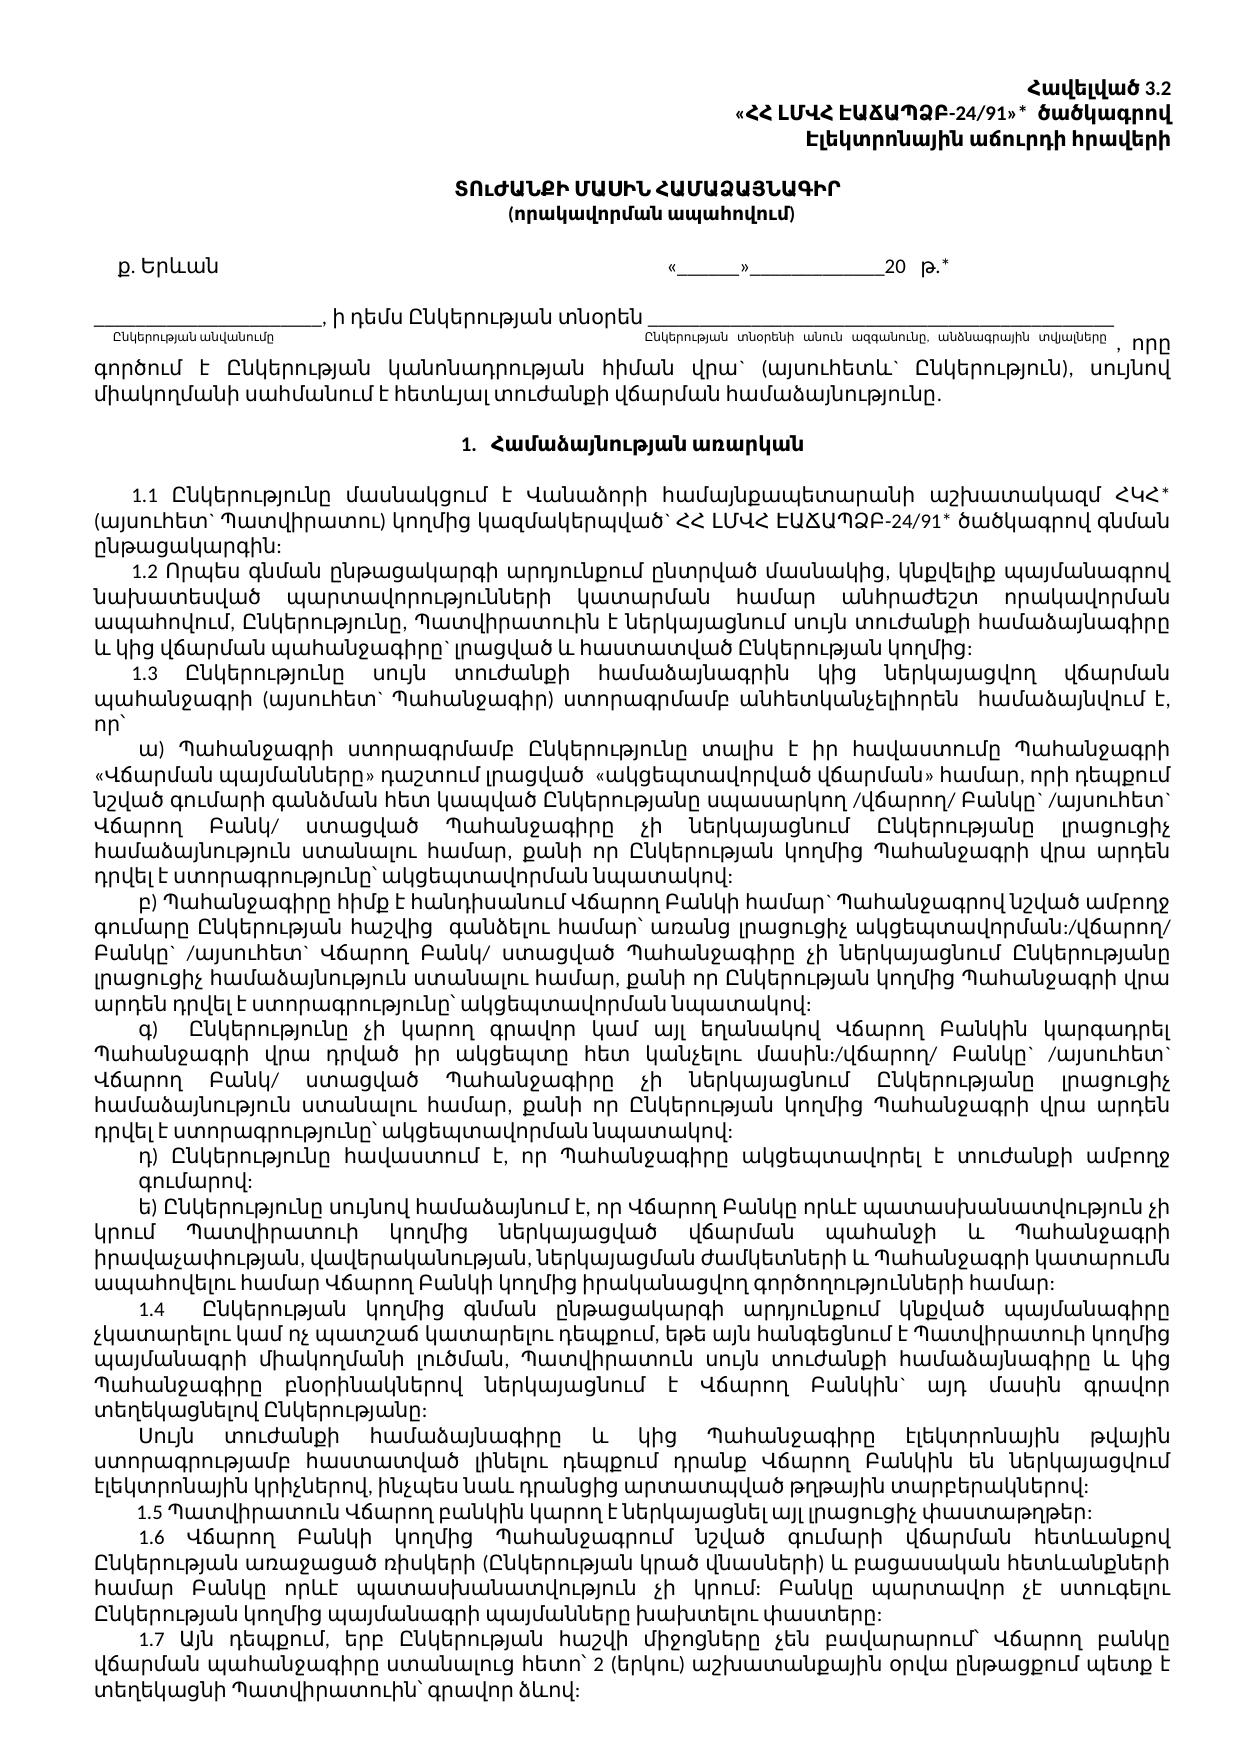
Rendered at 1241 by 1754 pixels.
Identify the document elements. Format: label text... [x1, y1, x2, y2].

text դ) Ընկերությունը հավաստում է, որ Պահանջագիրը ակցեպտավորել է տուժանքի ամբողջ գումարով: [138, 1143, 1171, 1194]
text ա) Պահանջագրի ստորագրմամբ Ընկերությունը տալիս է իր հավաստումը Պահանջագրի «Վճարման պայմանները» դաշտում լրացված «ակցեպտավորված վճարման» համար, որի դեպքում նշված գումարի գանձման հետ կապված Ընկերությանը սպասարկող /վճարող/ Բանկը` /այսուհետ` Վճարող Բանկ/ ստացված Պահանջագիրը չի ներկայացնում Ընկերությանը լրացուցիչ համաձայնություն ստանալու համար, քանի որ Ընկերության կողմից Պահանջագրի վրա արդեն դրվել է ստորագրությունը՝ ակցեպտավորման նպատակով: [94, 737, 1171, 889]
text ք. Երևան «______»_____________20 թ.* [94, 254, 1171, 279]
text Էլեկտրոնային աճուրդի հրավերի [94, 126, 1171, 151]
text ______________________, ի դեմս Ընկերության տնօրեն _____________________________________________ [94, 304, 1171, 330]
text 1.2 Որպես գնման ընթացակարգի արդյունքում ընտրված մասնակից, կնքվելիք պայմանագրով նախատեսված պարտավորությունների կատարման համար անհրաժեշտ որակավորման ապահովում, Ընկերությունը, Պատվիրատուին է ներկայացնում սույն տուժանքի համաձայնագիրը և կից վճարման պահանջագիրը` լրացված և հաստատված Ընկերության կողմից: [94, 559, 1171, 660]
text ե) Ընկերությունը սույնով համաձայնում է, որ Վճարող Բանկը որևէ պատասխանատվություն չի կրում Պատվիրատուի կողմից ներկայացված վճարման պահանջի և Պահանջագրի իրավաչափության, վավերականության, ներկայացման ժամկետների և Պահանջագրի կատարումն ապահովելու համար Վճարող Բանկի կողմից իրականացվող գործողությունների համար: [94, 1194, 1171, 1296]
text ՏՈւԺԱՆՔԻ ՄԱՍԻՆ ՀԱՄԱՁԱՅՆԱԳԻՐ [94, 177, 1171, 202]
text 1. Համաձայնության առարկան [94, 432, 1171, 457]
text (որակավորման ապահովում) [94, 202, 1171, 225]
text բ) Պահանջագիրը հիմք է հանդիսանում Վճարող Բանկի համար` Պահանջագրով նշված ամբողջ գումարը Ընկերության հաշվից գանձելու համար՝ առանց լրացուցիչ ակցեպտավորման:/վճարող/ Բանկը` /այսուհետ` Վճարող Բանկ/ ստացված Պահանջագիրը չի ներկայացնում Ընկերությանը լրացուցիչ համաձայնություն ստանալու համար, քանի որ Ընկերության կողմից Պահանջագրի վրա արդեն դրվել է ստորագրությունը՝ ակցեպտավորման նպատակով: [94, 889, 1171, 1016]
text Ընկերության անվանումը Ընկերության տնօրենի անուն ազգանունը, անձնագրային տվյալները , որը գործում է Ընկերության կանոնադրության հիման վրա` (այսուհետև` Ընկերություն), սույնով միակողմանի սահմանում է հետևյալ տուժանքի վճարման համաձայնությունը. [94, 330, 1171, 406]
text 1.6 Վճարող Բանկի կողմից Պահանջագրում նշված գումարի վճարման հետևանքով Ընկերության առաջացած ռիսկերի (Ընկերության կրած վնասների) և բացասական հետևանքների համար Բանկը որևէ պատասխանատվություն չի կրում: Բանկը պարտավոր չէ ստուգելու Ընկերության կողմից պայմանագրի պայմանները խախտելու փաստերը: [94, 1524, 1171, 1626]
text գ) Ընկերությունը չի կարող գրավոր կամ այլ եղանակով Վճարող Բանկին կարգադրել Պահանջագրի վրա դրված իր ակցեպտը հետ կանչելու մասին:/վճարող/ Բանկը` /այսուհետ` Վճարող Բանկ/ ստացված Պահանջագիրը չի ներկայացնում Ընկերությանը լրացուցիչ համաձայնություն ստանալու համար, քանի որ Ընկերության կողմից Պահանջագրի վրա արդեն դրվել է ստորագրությունը՝ ակցեպտավորման նպատակով: [94, 1016, 1171, 1143]
text 1.1 Ընկերությունը մասնակցում է Վանաձորի համայնքապետարանի աշխատակազմ ՀԿՀ* (այսուհետ` Պատվիրատու) կողմից կազմակերպված` ՀՀ ԼՄՎՀ ԷԱՃԱՊՁԲ-24/91* ծածկագրով գնման ընթացակարգին: [94, 482, 1171, 559]
text 1.4 Ընկերության կողմից գնման ընթացակարգի արդյունքում կնքված պայմանագիրը չկատարելու կամ ոչ պատշաճ կատարելու դեպքում, եթե այն հանգեցնում է Պատվիրատուի կողմից պայմանագրի միակողմանի լուծման, Պատվիրատուն սույն տուժանքի համաձայնագիրը և կից Պահանջագիրը բնօրինակներով ներկայացնում է Վճարող Բանկին` այդ մասին գրավոր տեղեկացնելով Ընկերությանը: [94, 1296, 1171, 1423]
text 1.3 Ընկերությունը սույն տուժանքի համաձայնագրին կից ներկայացվող վճարման պահանջագրի (այսուհետ` Պահանջագիր) ստորագրմամբ անհետկանչելիորեն համաձայնվում է, որ՝ [94, 660, 1171, 737]
text Հավելված 3.2 [94, 75, 1171, 100]
text 1.5 Պատվիրատուն Վճարող բանկին կարող է ներկայացնել այլ լրացուցիչ փաստաթղթեր: [94, 1499, 1171, 1524]
text «ՀՀ ԼՄՎՀ ԷԱՃԱՊՁԲ-24/91»* ծածկագրով [94, 100, 1171, 126]
text 1.7 Այն դեպքում, երբ Ընկերության հաշվի միջոցները չեն բավարարում՝ Վճարող բանկը վճարման պահանջագիրը ստանալուց հետո՝ 2 (երկու) աշխատանքային օրվա ընթացքում պետք է տեղեկացնի Պատվիրատուին՝ գրավոր ձևով: [94, 1626, 1171, 1702]
text Սույն տուժանքի համաձայնագիրը և կից Պահանջագիրը էլեկտրոնային թվային ստորագրությամբ հաստատված լինելու դեպքում դրանք Վճարող Բանկին են ներկայացվում էլեկտրոնային կրիչներով, ինչպես նաև դրանցից արտատպված թղթային տարբերակներով: [94, 1423, 1171, 1499]
